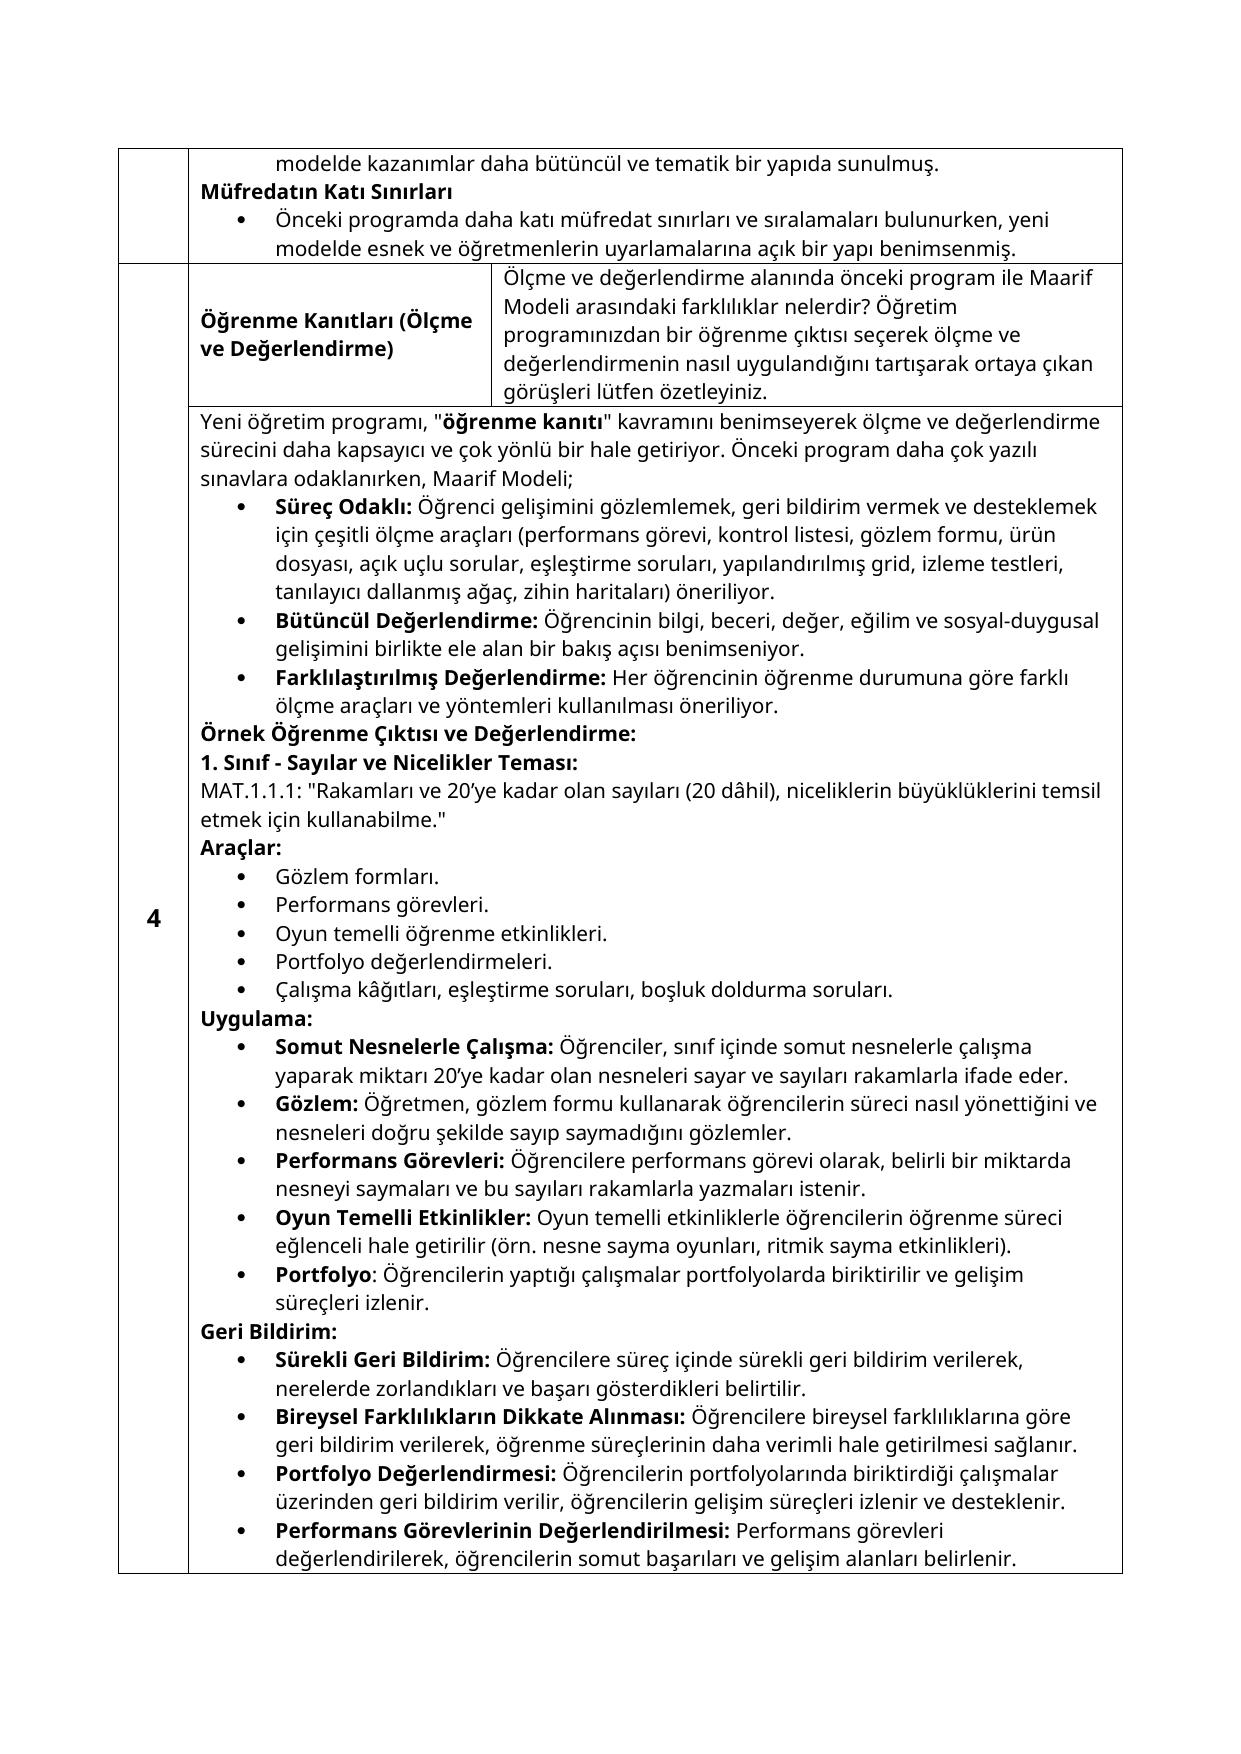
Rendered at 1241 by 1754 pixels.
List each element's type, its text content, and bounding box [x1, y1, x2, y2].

table_cell 4 [119, 264, 188, 1573]
table_cell Yeni öğretim programı, "öğrenme kanıtı" kavramını benimseyerek ölçme ve değerlendirme sürecini daha kapsayıcı ve çok yönlü bir hale getiriyor. Önceki program daha çok yazılı sınavlara odaklanırken, Maarif Modeli; Süreç Odaklı: Öğrenci gelişimini gözlemlemek, geri bildirim vermek ve desteklemek için çeşitli ölçme araçları (performans görevi, kontrol listesi, gözlem formu, ürün dosyası, açık uçlu sorular, eşleştirme soruları, yapılandırılmış grid, izleme testleri, tanılayıcı dallanmış ağaç, zihin haritaları) öneriliyor. Bütüncül Değerlendirme: Öğrencinin bilgi, beceri, değer, eğilim ve sosyal-duygusal gelişimini birlikte ele alan bir bakış açısı benimseniyor. Farklılaştırılmış Değerlendirme: Her öğrencinin öğrenme durumuna göre farklı ölçme araçları ve yöntemleri kullanılması öneriliyor. Örnek Öğrenme Çıktısı ve Değerlendirme: 1. Sınıf - Sayılar ve Nicelikler Teması: MAT.1.1.1: "Rakamları ve 20’ye kadar olan sayıları (20 dâhil), niceliklerin büyüklüklerini temsil etmek için kullanabilme." Araçlar: Gözlem formları. Performans görevleri. Oyun temelli öğrenme etkinlikleri. Portfolyo değerlendirmeleri. Çalışma kâğıtları, eşleştirme soruları, boşluk doldurma soruları. Uygulama: Somut Nesnelerle Çalışma: Öğrenciler, sınıf içinde somut nesnelerle çalışma yaparak miktarı 20’ye kadar olan nesneleri sayar ve sayıları rakamlarla ifade eder. Gözlem: Öğretmen, gözlem formu kullanarak öğrencilerin süreci nasıl yönettiğini ve nesneleri doğru şekilde sayıp saymadığını gözlemler. Performans Görevleri: Öğrencilere performans görevi olarak, belirli bir miktarda nesneyi saymaları ve bu sayıları rakamlarla yazmaları istenir. Oyun Temelli Etkinlikler: Oyun temelli etkinliklerle öğrencilerin öğrenme süreci eğlenceli hale getirilir (örn. nesne sayma oyunları, ritmik sayma etkinlikleri). Portfolyo: Öğrencilerin yaptığı çalışmalar portfolyolarda biriktirilir ve gelişim süreçleri izlenir. Geri Bildirim: Sürekli Geri Bildirim: Öğrencilere süreç içinde sürekli geri bildirim verilerek, nerelerde zorlandıkları ve başarı gösterdikleri belirtilir. Bireysel Farklılıkların Dikkate Alınması: Öğrencilere bireysel farklılıklarına göre geri bildirim verilerek, öğrenme süreçlerinin daha verimli hale getirilmesi sağlanır. Portfolyo Değerlendirmesi: Öğrencilerin portfolyolarında biriktirdiği çalışmalar üzerinden geri bildirim verilir, öğrencilerin gelişim süreçleri izlenir ve desteklenir. Performans Görevlerinin Değerlendirilmesi: Performans görevleri değerlendirilerek, öğrencilerin somut başarıları ve gelişim alanları belirlenir. [189, 407, 1122, 1573]
table_cell Öğrenme Kanıtları (Ölçme ve Değerlendirme) [189, 264, 491, 406]
table_cell Ölçme ve değerlendirme alanında önceki program ile Maarif Modeli arasındaki farklılıklar nelerdir? Öğretim programınızdan bir öğrenme çıktısı seçerek ölçme ve değerlendirmenin nasıl uygulandığını tartışarak ortaya çıkan görüşleri lütfen özetleyiniz. [492, 264, 1122, 406]
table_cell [189, 149, 1122, 262]
